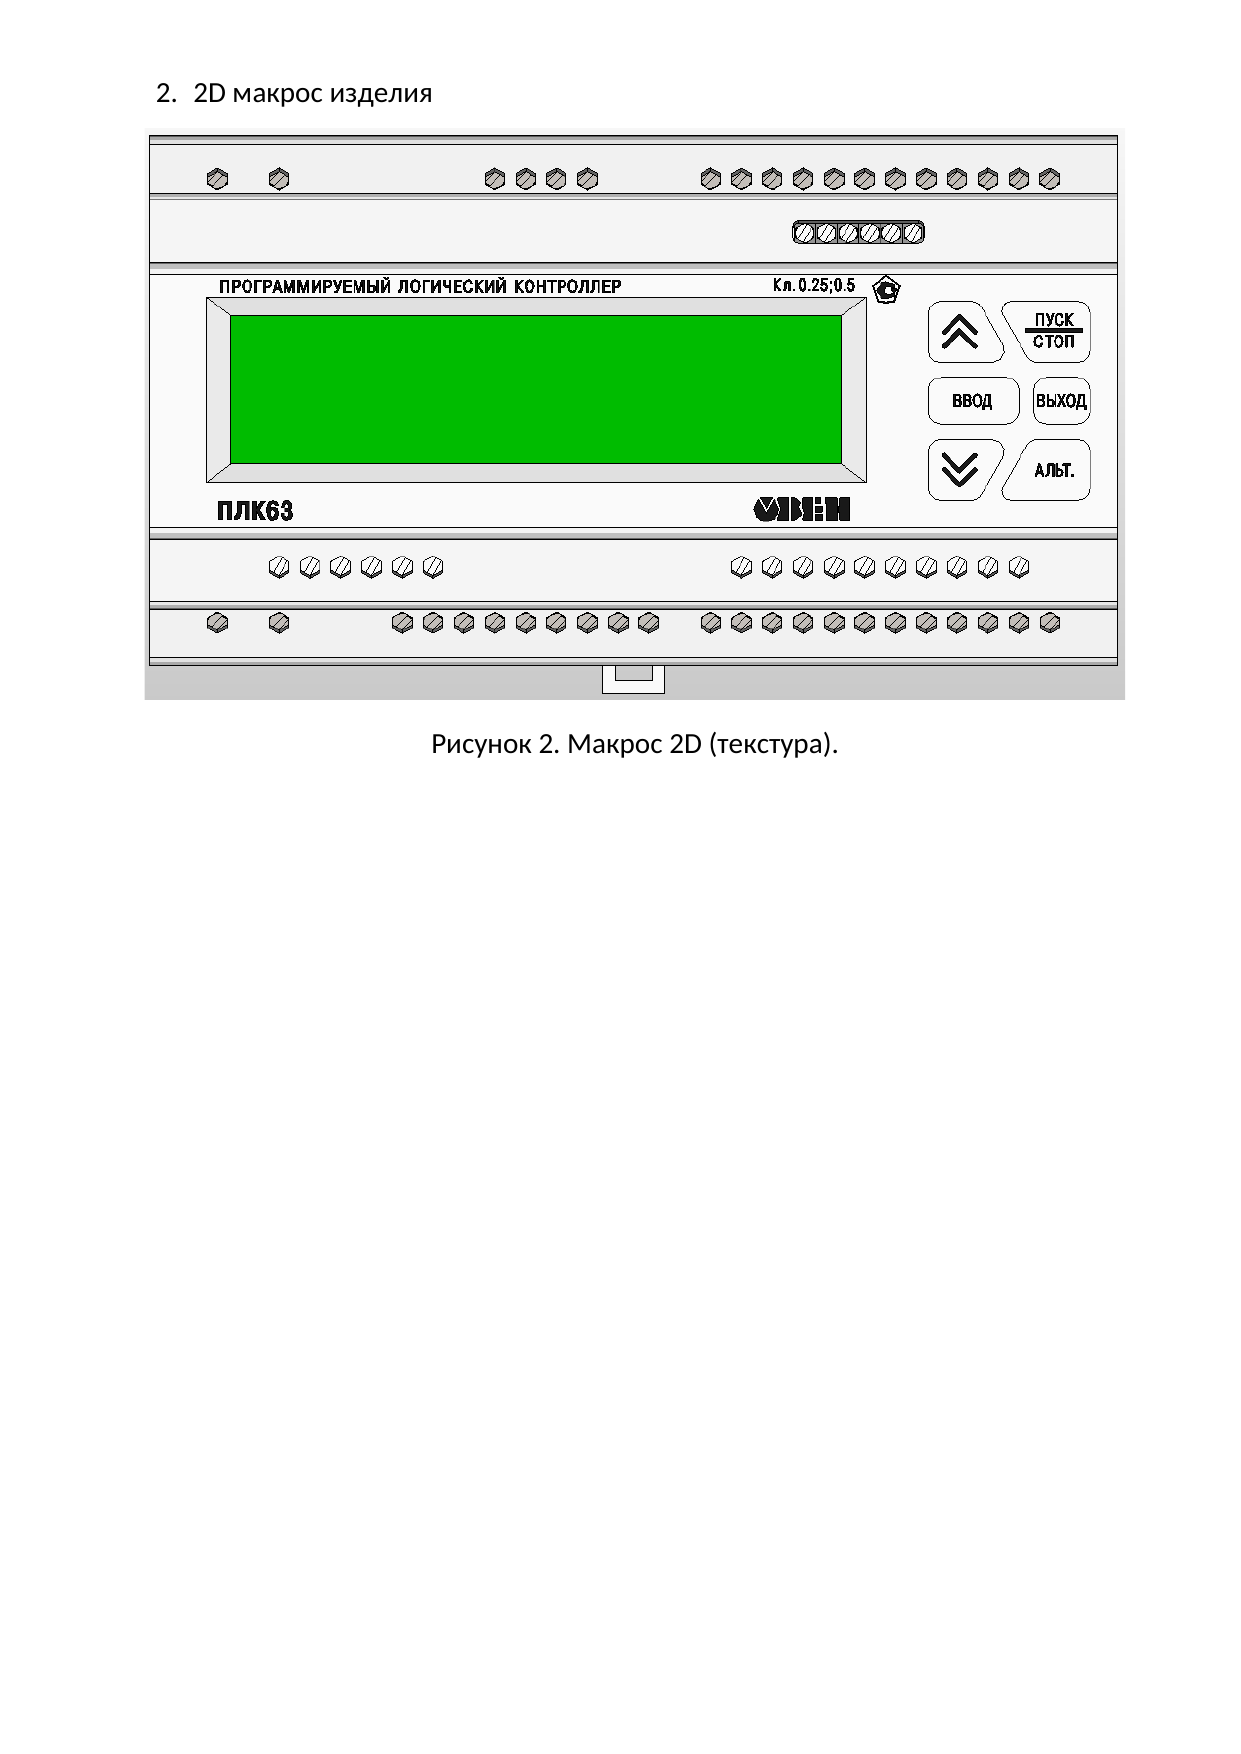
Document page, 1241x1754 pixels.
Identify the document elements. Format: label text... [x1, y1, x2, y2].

text Рисунок 2. Макрос 2D (текстура). [118, 725, 1152, 761]
list 2D макрос изделия [156, 74, 1152, 109]
picture [144, 128, 1126, 700]
